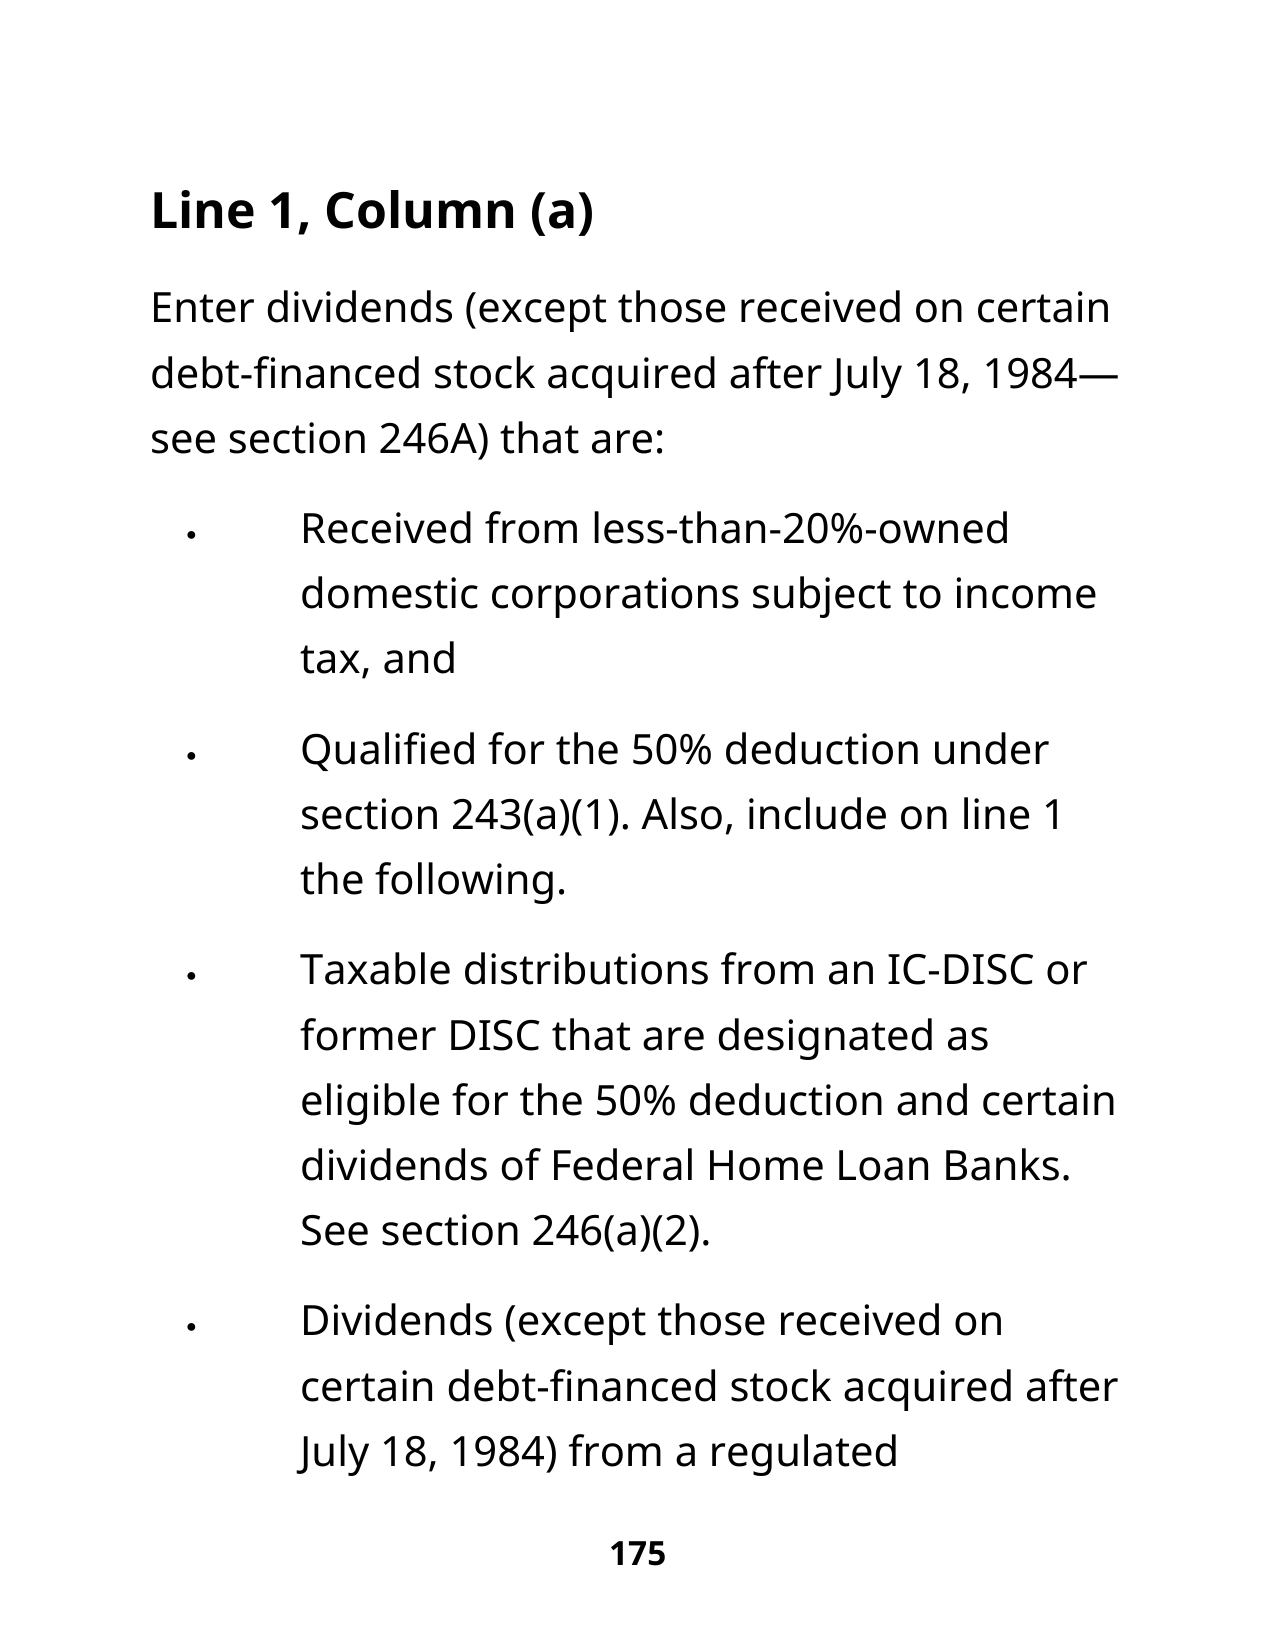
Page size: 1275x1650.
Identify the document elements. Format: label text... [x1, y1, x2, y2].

text Taxable distributions from an IC-DISC or former DISC that are designated as eligible for the 50% deduction and certain dividends of Federal Home Loan Banks. See section 246(a)(2). [187, 940, 1125, 1258]
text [187, 1291, 1125, 1478]
text Received from less-than-20%-owned domestic corporations subject to income tax, and [187, 499, 1125, 686]
text Enter dividends (except those received on certain debt-financed stock acquired after July 18, 1984—see section 246A) that are: [150, 278, 1125, 466]
text Qualified for the 50% deduction under section 243(a)(1). Also, include on line 1 the following. [187, 719, 1125, 907]
subtitle Line 1, Column (a) [150, 175, 1125, 243]
